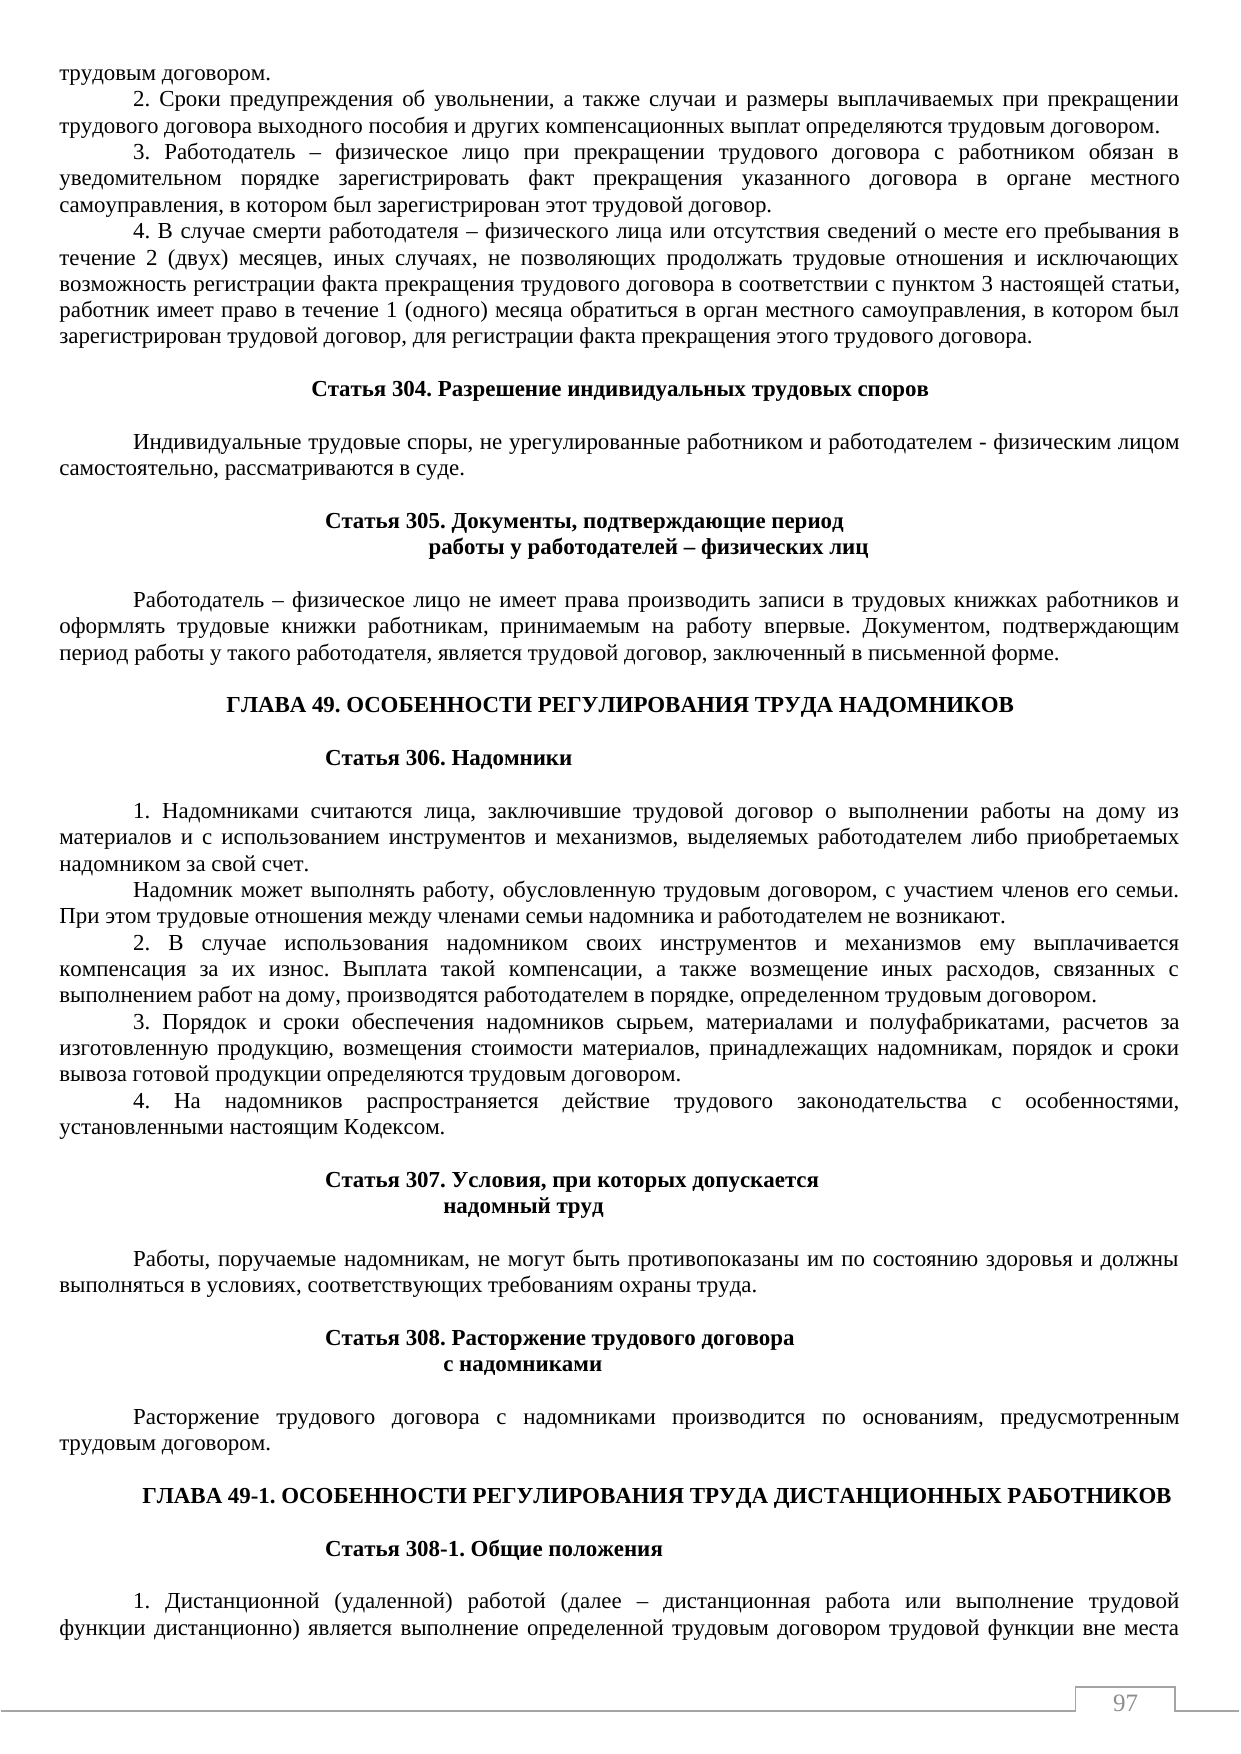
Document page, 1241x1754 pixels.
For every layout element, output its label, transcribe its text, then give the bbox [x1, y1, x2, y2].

text Надомник может выполнять работу, обусловленную трудовым договором, с участием членов его семьи. При этом трудовые отношения между членами семьи надомника и работодателем не возникают. [59, 876, 1181, 929]
text Статья 304. Разрешение индивидуальных трудовых споров [59, 375, 1181, 402]
text Статья 307. Условия, при которых допускается [325, 1166, 1181, 1192]
text Статья 305. Документы, подтверждающие период [325, 507, 1181, 533]
text 3. Порядок и сроки обеспечения надомников сырьем, материалами и полуфабрикатами, расчетов за изготовленную продукцию, возмещения стоимости материалов, принадлежащих надомникам, порядок и сроки вывоза готовой продукции определяются трудовым договором. [59, 1008, 1181, 1087]
text 4. На надомников распространяется действие трудового законодательства с особенностями, установленными настоящим Кодексом. [59, 1087, 1181, 1139]
text Работодатель – физическое лицо не имеет права производить записи в трудовых книжках работников и оформлять трудовые книжки работникам, принимаемым на работу впервые. Документом, подтверждающим период работы у такого работодателя, является трудовой договор, заключенный в письменной форме. [59, 586, 1181, 665]
text 4. В случае смерти работодателя – физического лица или отсутствия сведений о месте его пребывания в течение 2 (двух) месяцев, иных случаях, не позволяющих продолжать трудовые отношения и исключающих возможность регистрации факта прекращения трудового договора в соответствии с пунктом 3 настоящей статьи, работник имеет право в течение 1 (одного) месяца обратиться в орган местного самоуправления, в котором был зарегистрирован трудовой договор, для регистрации факта прекращения этого трудового договора. [59, 217, 1181, 349]
text ГЛАВА 49. ОСОБЕННОСТИ РЕГУЛИРОВАНИЯ ТРУДА НАДОМНИКОВ [59, 692, 1181, 718]
text Статья 306. Надомники [325, 744, 1181, 771]
text Статья 308-1. Общие положения [325, 1535, 1181, 1561]
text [59, 59, 1181, 85]
text ГЛАВА 49-1. ОСОБЕННОСТИ РЕГУЛИРОВАНИЯ ТРУДА ДИСТАНЦИОННЫХ РАБОТНИКОВ [59, 1482, 1181, 1508]
text Расторжение трудового договора с надомниками производится по основаниям, предусмотренным трудовым договором. [59, 1403, 1181, 1456]
text 1. Надомниками считаются лица, заключившие трудовой договор о выполнении работы на дому из материалов и с использованием инструментов и механизмов, выделяемых работодателем либо приобретаемых надомником за свой счет. [59, 797, 1181, 876]
text работы у работодателей – физических лиц [325, 533, 1181, 560]
text с надомниками [325, 1350, 1181, 1377]
text Статья 308. Расторжение трудового договора [325, 1324, 1181, 1350]
text 3. Работодатель – физическое лицо при прекращении трудового договора с работником обязан в уведомительном порядке зарегистрировать факт прекращения указанного договора в органе местного самоуправления, в котором был зарегистрирован этот трудовой договор. [59, 138, 1181, 217]
text 2. В случае использования надомником своих инструментов и механизмов ему выплачивается компенсация за их износ. Выплата такой компенсации, а также возмещение иных расходов, связанных с выполнением работ на дому, производятся работодателем в порядке, определенном трудовым договором. [59, 929, 1181, 1008]
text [59, 1588, 1181, 1640]
text 2. Сроки предупреждения об увольнении, а также случаи и размеры выплачиваемых при прекращении трудового договора выходного пособия и других компенсационных выплат определяются трудовым договором. [59, 85, 1181, 138]
text надомный труд [325, 1192, 1181, 1219]
text Работы, поручаемые надомникам, не могут быть противопоказаны им по состоянию здоровья и должны выполняться в условиях, соответствующих требованиям охраны труда. [59, 1245, 1181, 1298]
text Индивидуальные трудовые споры, не урегулированные работником и работодателем - физическим лицом самостоятельно, рассматриваются в суде. [59, 428, 1181, 481]
